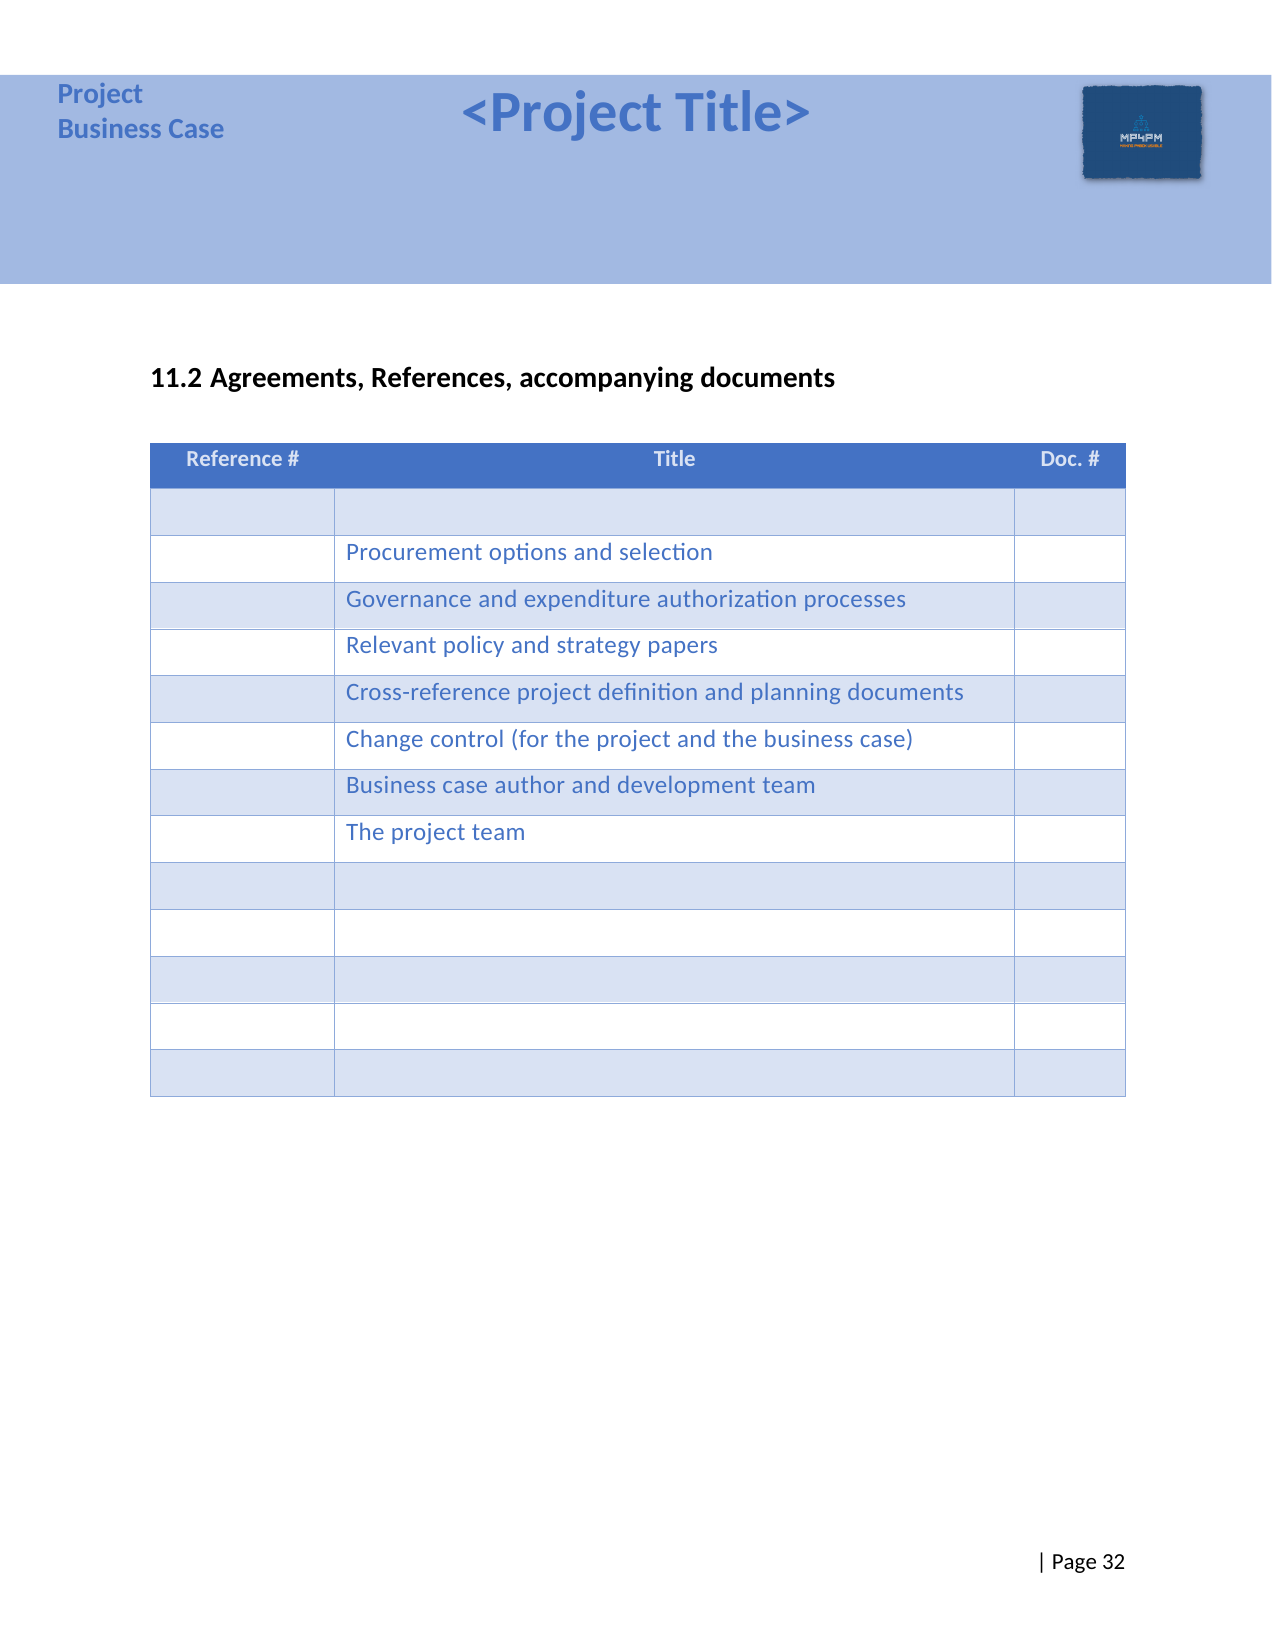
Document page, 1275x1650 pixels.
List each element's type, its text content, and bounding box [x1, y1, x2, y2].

table_cell [1015, 863, 1125, 909]
table_cell [1015, 770, 1125, 815]
table_cell [1015, 816, 1125, 862]
table_cell [151, 536, 334, 582]
table_cell [151, 1004, 334, 1049]
subtitle Agreements, References, accompanying documents [150, 359, 1125, 394]
table_cell [151, 1050, 334, 1096]
table_cell [335, 1050, 1014, 1096]
table_cell [1015, 1004, 1125, 1049]
table_cell [151, 770, 334, 815]
table_cell [151, 583, 334, 628]
table_cell [151, 676, 334, 722]
table_cell [1015, 630, 1125, 675]
table_cell [1015, 723, 1125, 768]
table_cell Governance and expenditure authorization processes [335, 583, 1014, 628]
table_cell [335, 863, 1014, 909]
table_cell [1015, 1050, 1125, 1096]
table_cell Business case author and development team [335, 770, 1014, 815]
table_cell [151, 723, 334, 768]
table_cell [335, 1004, 1014, 1049]
table_cell [151, 957, 334, 1002]
picture [1071, 75, 1213, 190]
table_cell [335, 957, 1014, 1002]
table_cell [1015, 489, 1125, 535]
table_header Title [335, 444, 1014, 488]
table_cell Relevant policy and strategy papers [335, 630, 1014, 675]
table_cell Procurement options and selection [335, 536, 1014, 582]
table_cell [1015, 536, 1125, 582]
table_cell [151, 863, 334, 909]
table_cell [1015, 676, 1125, 722]
table_cell [335, 910, 1014, 956]
table_cell [335, 489, 1014, 535]
table_cell [151, 910, 334, 956]
table_cell Change control (for the project and the business case) [335, 723, 1014, 768]
table_cell Cross-reference project definition and planning documents [335, 676, 1014, 722]
table_header Reference # [151, 444, 334, 488]
table_cell [1015, 583, 1125, 628]
table_cell [151, 630, 334, 675]
table_cell The project team [335, 816, 1014, 862]
table_cell [1015, 910, 1125, 956]
table_cell [151, 816, 334, 862]
table_header Doc. # [1015, 444, 1125, 488]
table_cell [151, 489, 334, 535]
table_cell [1015, 957, 1125, 1002]
